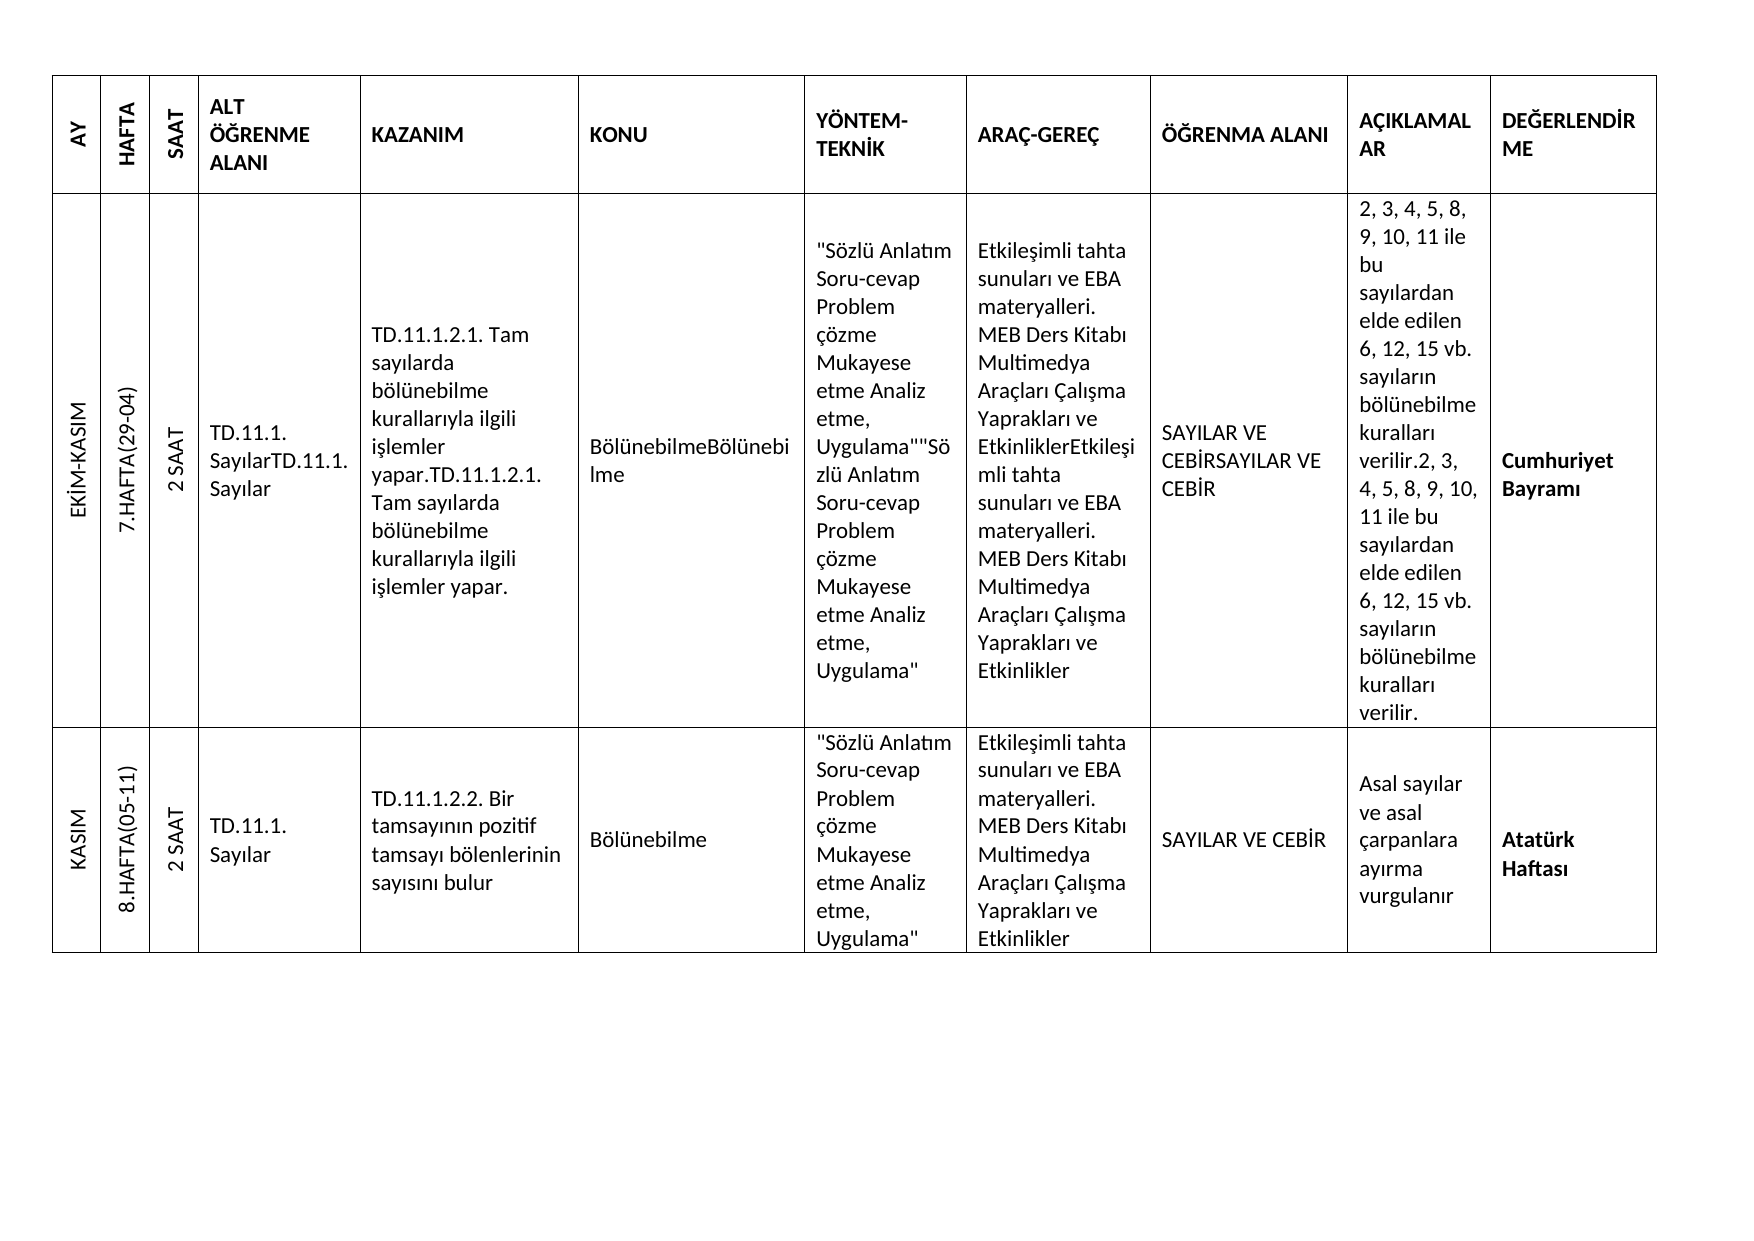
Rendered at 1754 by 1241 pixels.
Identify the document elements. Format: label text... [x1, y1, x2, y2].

table_cell Etkileşimli tahta sunuları ve EBA materyalleri. MEB Ders Kitabı Multimedya Araçları Çalışma Yaprakları ve EtkinliklerEtkileşimli tahta sunuları ve EBA materyalleri. MEB Ders Kitabı Multimedya Araçları Çalışma Yaprakları ve Etkinlikler [967, 194, 1150, 727]
table_cell KASIM [53, 728, 100, 952]
table_cell "Sözlü Anlatım Soru-cevap Problem çözme Mukayese etme Analiz etme, Uygulama""Sözlü Anlatım Soru-cevap Problem çözme Mukayese etme Analiz etme, Uygulama" [805, 194, 966, 727]
table_header AY [53, 76, 100, 193]
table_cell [805, 728, 966, 952]
table_cell TD.11.1.2.1. Tam sayılarda bölünebilme kurallarıyla ilgili işlemler yapar.TD.11.1.2.1. Tam sayılarda bölünebilme kurallarıyla ilgili işlemler yapar. [361, 194, 578, 727]
table_cell SAYILAR VE CEBİRSAYILAR VE CEBİR [1151, 194, 1347, 727]
table_header KAZANIM [361, 76, 578, 193]
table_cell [1348, 728, 1490, 952]
table_cell 2 SAAT [150, 728, 198, 952]
table_cell 7.HAFTA(29-04) [101, 194, 149, 727]
table_header ARAÇ-GEREÇ [967, 76, 1150, 193]
table_cell EKİM-KASIM [53, 194, 100, 727]
table_cell TD.11.1. SayılarTD.11.1. Sayılar [199, 194, 360, 727]
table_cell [967, 728, 1150, 952]
table_header KONU [579, 76, 804, 193]
table_header YÖNTEM-TEKNİK [805, 76, 966, 193]
table_cell Atatürk Haftası [1491, 728, 1656, 952]
table_header SAAT [150, 76, 198, 193]
table_cell 2, 3, 4, 5, 8, 9, 10, 11 ile bu sayılardan elde edilen 6, 12, 15 vb. sayıların bölünebilme kuralları verilir.2, 3, 4, 5, 8, 9, 10, 11 ile bu sayılardan elde edilen 6, 12, 15 vb. sayıların bölünebilme kuralları verilir. [1348, 194, 1490, 727]
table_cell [361, 728, 578, 952]
table_cell SAYILAR VE CEBİR [1151, 728, 1347, 952]
table_header HAFTA [101, 76, 149, 193]
table_header DEĞERLENDİRME [1491, 76, 1656, 193]
table_header AÇIKLAMALAR [1348, 76, 1490, 193]
table_cell Cumhuriyet Bayramı [1491, 194, 1656, 727]
table_cell TD.11.1. Sayılar [199, 728, 360, 952]
table_cell Bölünebilme [579, 728, 804, 952]
table_cell 8.HAFTA(05-11) [101, 728, 149, 952]
table_header ÖĞRENMA ALANI [1151, 76, 1347, 193]
table_header ALT ÖĞRENME ALANI [199, 76, 360, 193]
table_cell 2 SAAT [150, 194, 198, 727]
table_cell BölünebilmeBölünebilme [579, 194, 804, 727]
